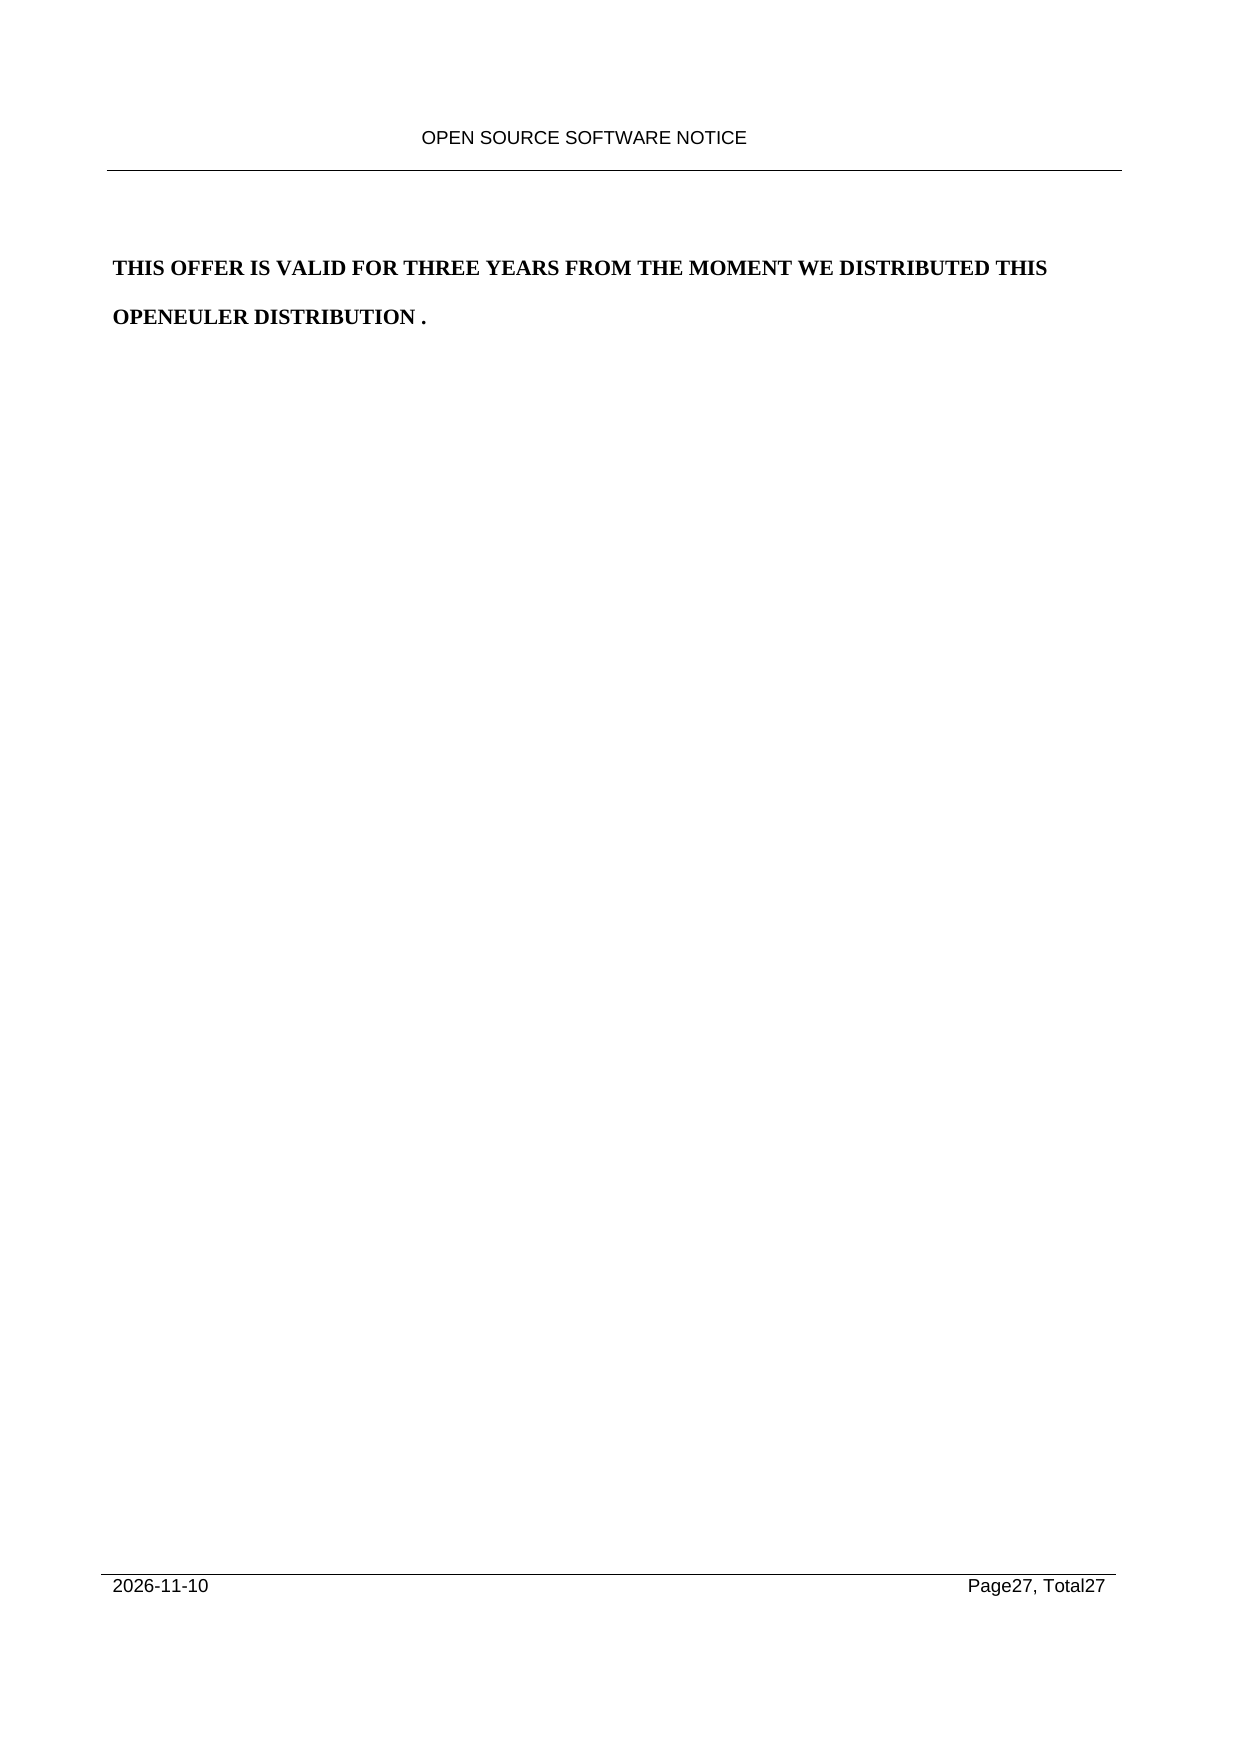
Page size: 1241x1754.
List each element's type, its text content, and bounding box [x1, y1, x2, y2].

text THIS OFFER IS VALID FOR THREE YEARS FROM THE MOMENT WE DISTRIBUTED THIS OPENEULER DISTRIBUTION . [112, 251, 1128, 333]
